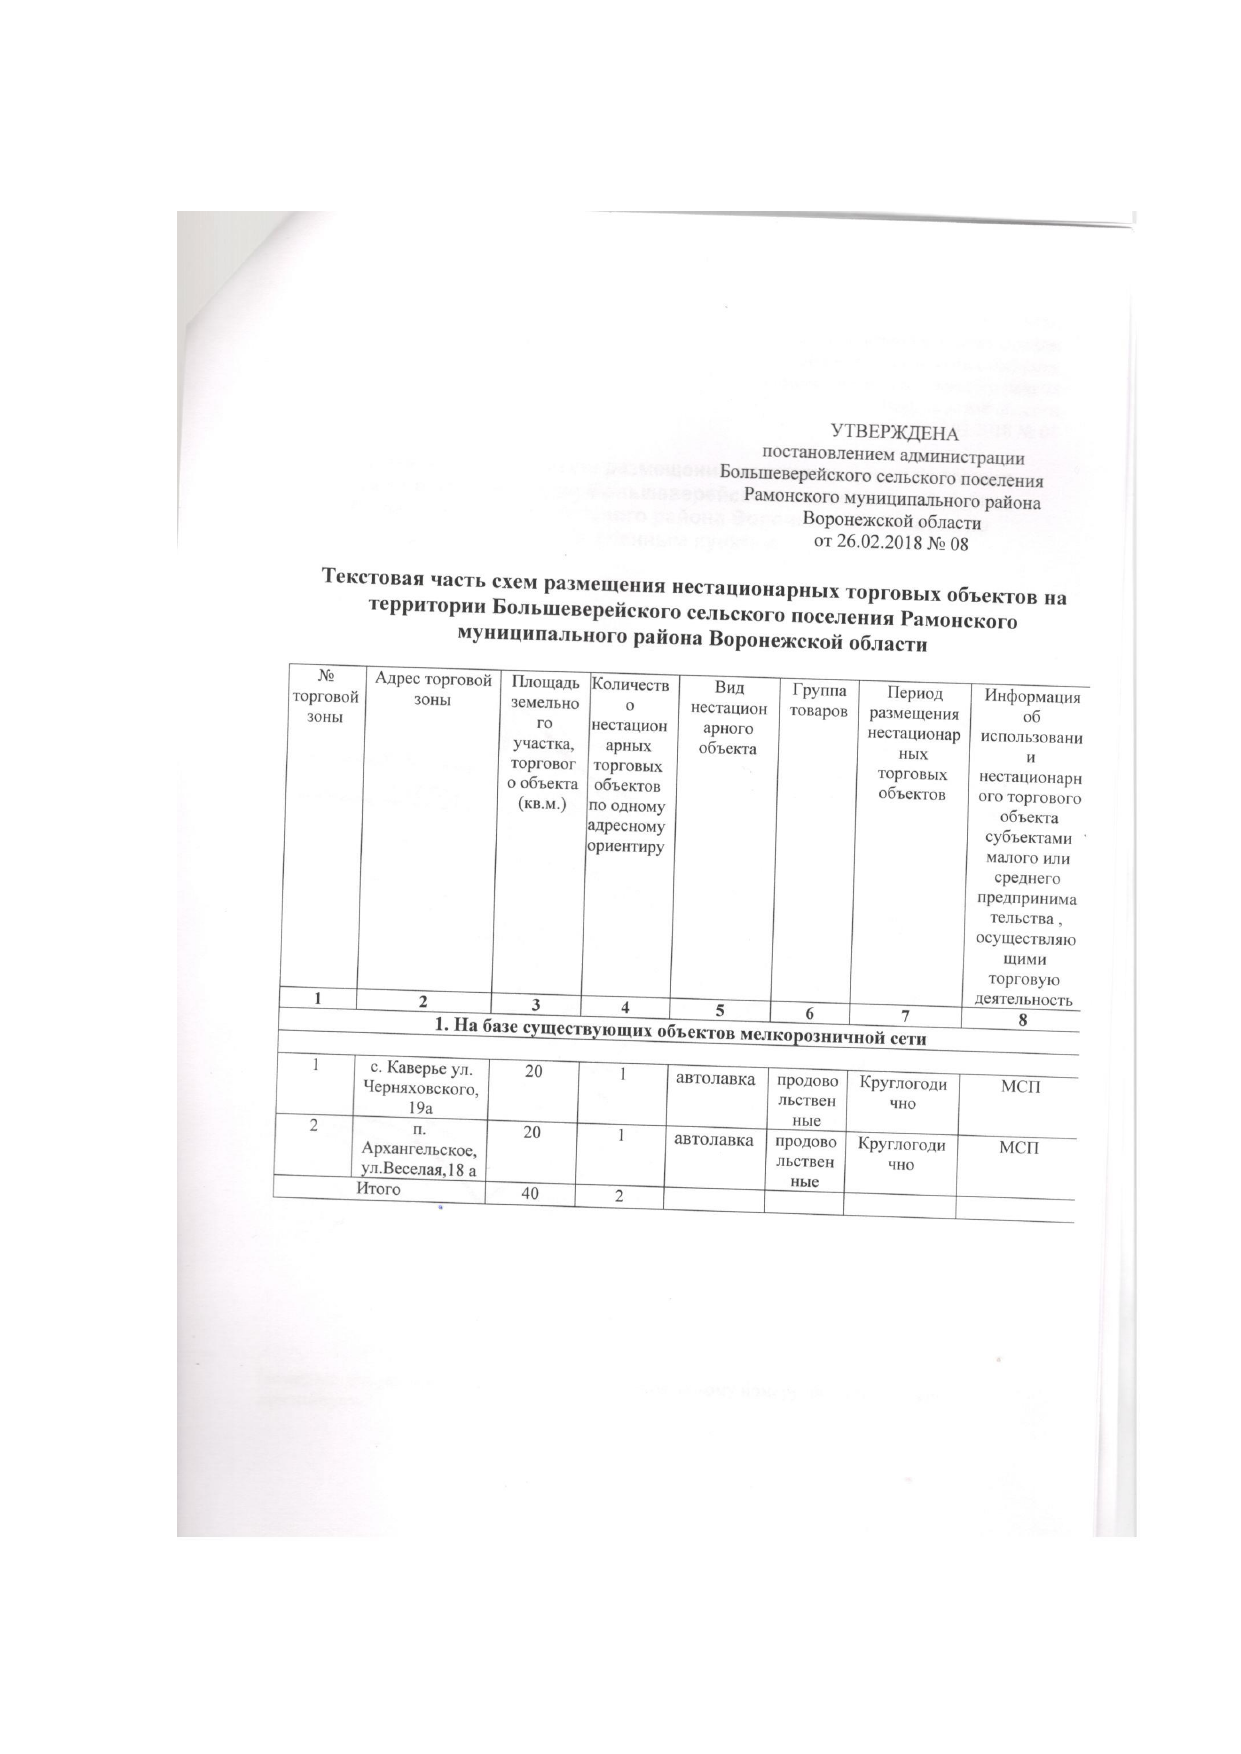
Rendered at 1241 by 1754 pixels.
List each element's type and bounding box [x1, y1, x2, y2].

picture [177, 211, 1151, 1551]
